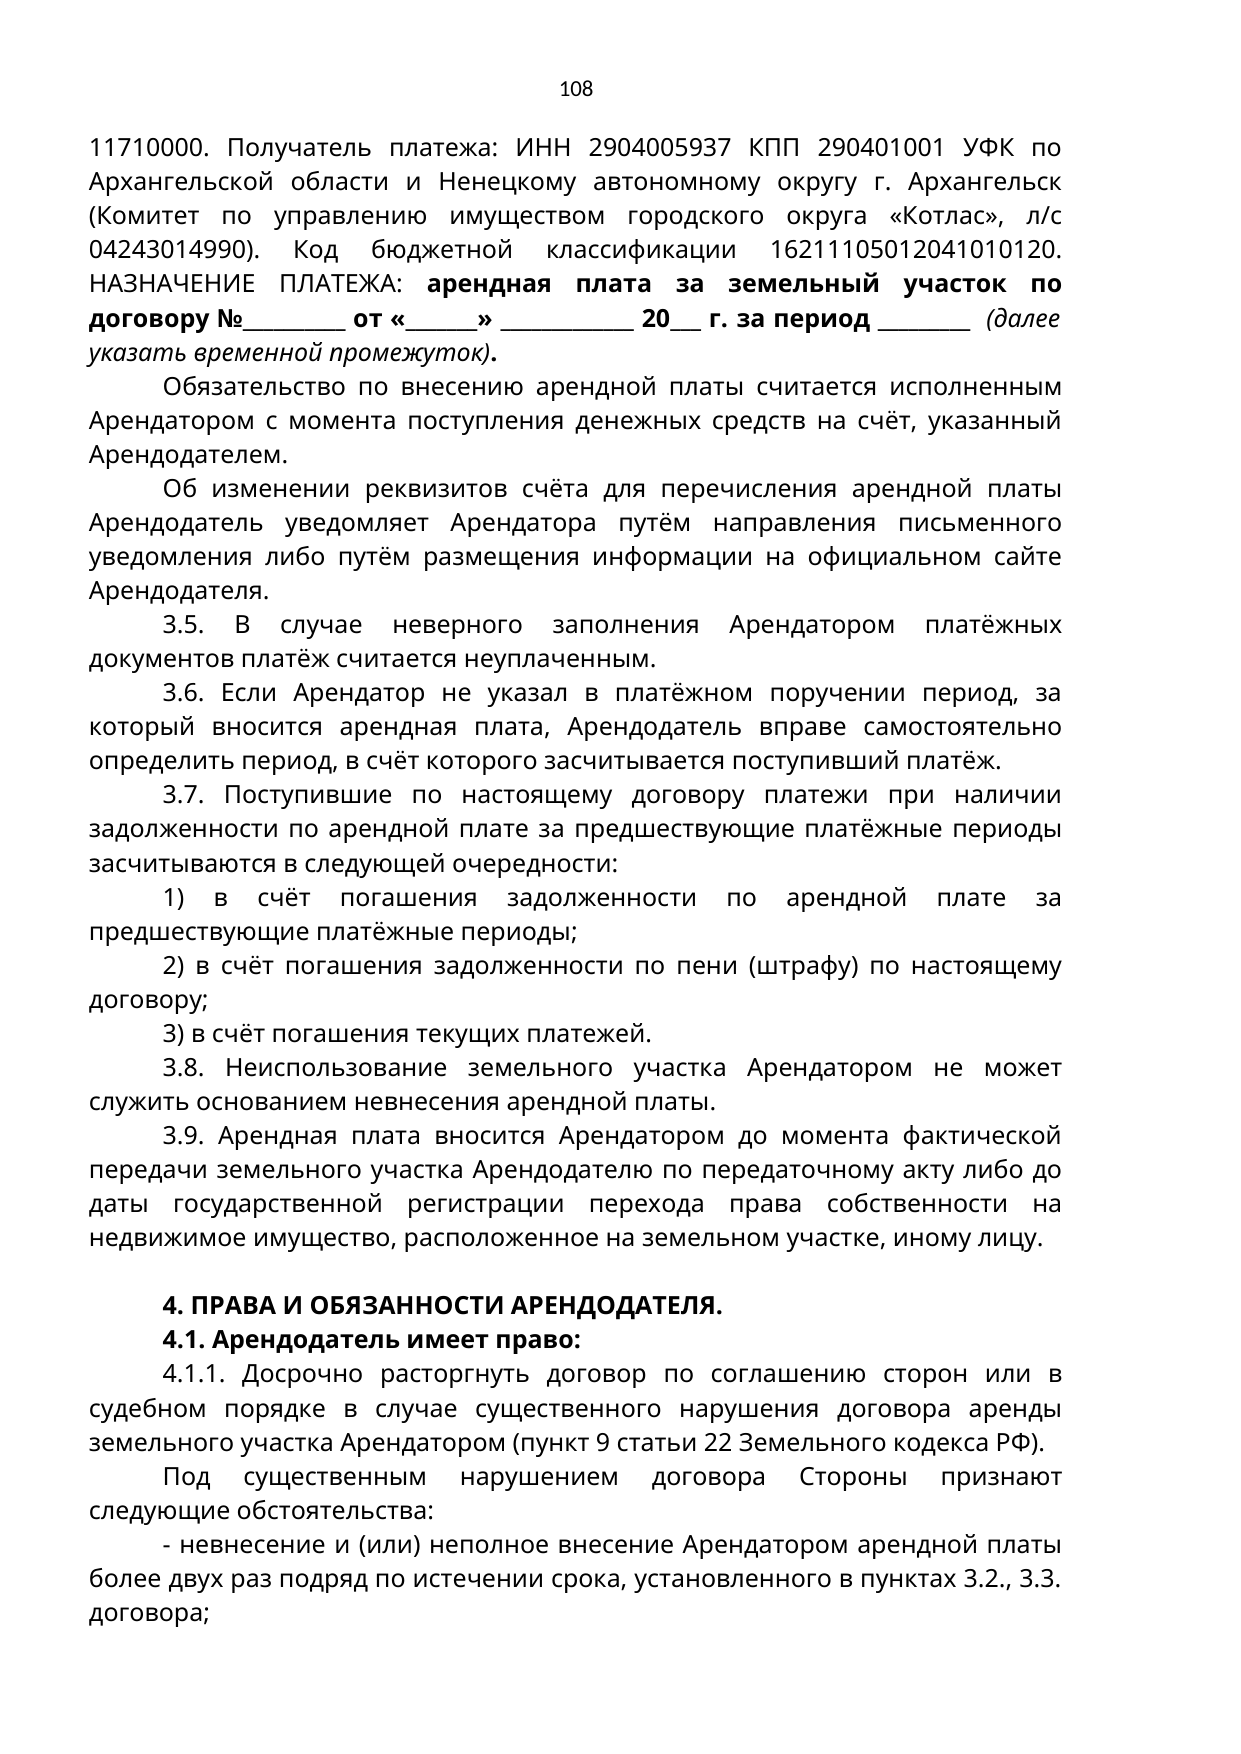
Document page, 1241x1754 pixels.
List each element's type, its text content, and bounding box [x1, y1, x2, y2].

text 3.6. Если Арендатор не указал в платёжном поручении период, за который вносится арендная плата, Арендодатель вправе самостоятельно определить период, в счёт которого засчитывается поступивший платёж. [89, 675, 1063, 777]
text 4. ПРАВА И ОБЯЗАННОСТИ АРЕНДОДАТЕЛЯ. [89, 1288, 1063, 1322]
text 3) в счёт погашения текущих платежей. [89, 1016, 1063, 1049]
text 1) в счёт погашения задолженности по арендной плате за предшествующие платёжные периоды; [89, 879, 1063, 947]
text Под существенным нарушением договора Стороны признают следующие обстоятельства: [89, 1458, 1063, 1526]
text 3.9. Арендная плата вносится Арендатором до момента фактической передачи земельного участка Арендодателю по передаточному акту либо до даты государственной регистрации перехода права собственности на недвижимое имущество, расположенное на земельном участке, иному лицу. [89, 1118, 1063, 1254]
text Об изменении реквизитов счёта для перечисления арендной платы Арендодатель уведомляет Арендатора путём направления письменного уведомления либо путём размещения информации на официальном сайте Арендодателя. [89, 471, 1063, 607]
text 3.8. Неиспользование земельного участка Арендатором не может служить основанием невнесения арендной платы. [89, 1049, 1063, 1118]
text 4.1. Арендодатель имеет право: [89, 1322, 1063, 1356]
text 3.7. Поступившие по настоящему договору платежи при наличии задолженности по арендной плате за предшествующие платёжные периоды засчитываются в следующей очередности: [89, 777, 1063, 879]
text Обязательство по внесению арендной платы считается исполненным Арендатором с момента поступления денежных средств на счёт, указанный Арендодателем. [89, 368, 1063, 471]
text 4.1.1. Досрочно расторгнуть договор по соглашению сторон или в судебном порядке в случае существенного нарушения договора аренды земельного участка Арендатором (пункт 9 статьи 22 Земельного кодекса РФ). [89, 1356, 1063, 1458]
text 3.5. В случае неверного заполнения Арендатором платёжных документов платёж считается неуплаченным. [89, 607, 1063, 675]
text - невнесение и (или) неполное внесение Арендатором арендной платы более двух раз подряд по истечении срока, установленного в пунктах 3.2., 3.3. договора; [89, 1526, 1063, 1629]
text 2) в счёт погашения задолженности по пени (штрафу) по настоящему договору; [89, 947, 1063, 1016]
